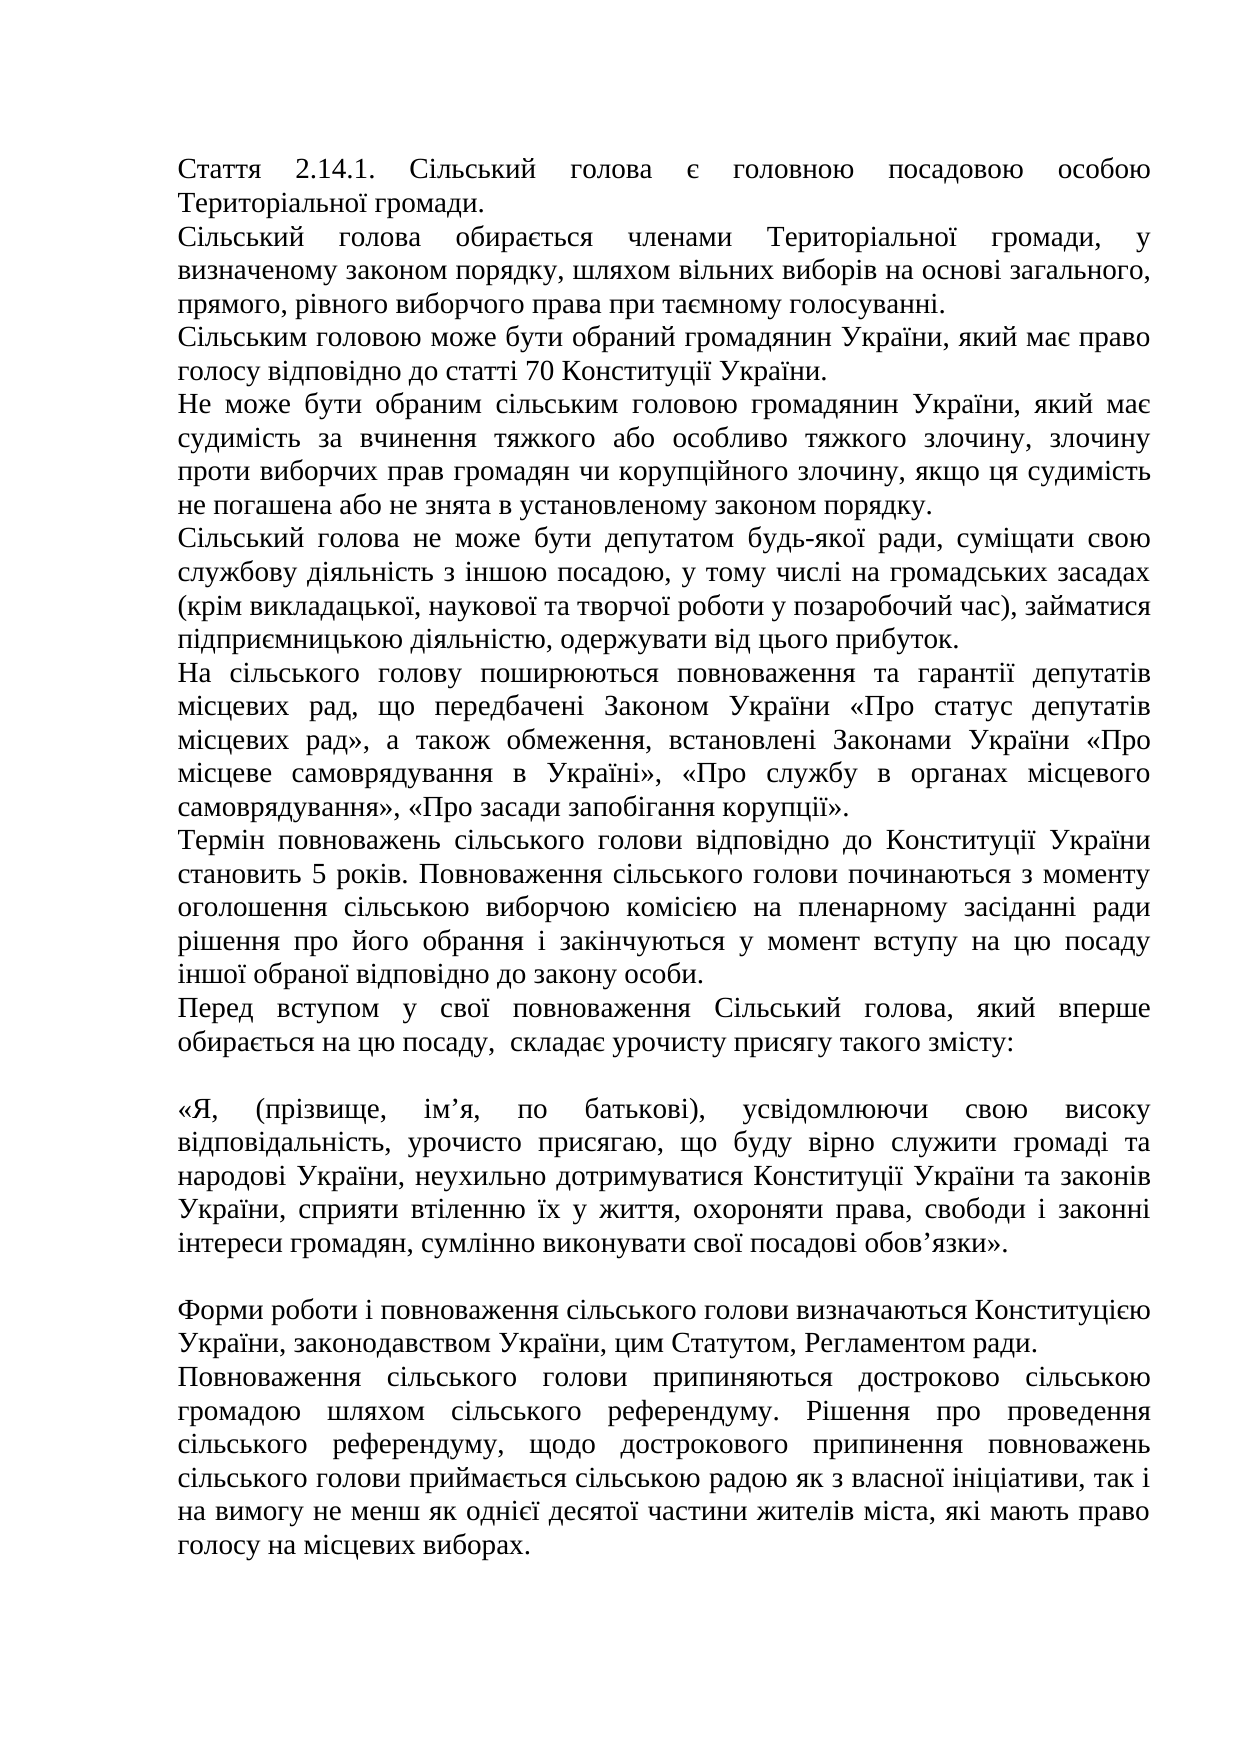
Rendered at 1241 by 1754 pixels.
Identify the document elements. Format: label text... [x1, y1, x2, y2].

text Перед вступом у свої повноваження Сільський голова, який вперше обирається на цю посаду, складає урочисту присягу такого змісту: [177, 990, 1152, 1057]
text Сільський голова не може бути депутатом будь-якої ради, суміщати свою службову діяльність з іншою посадою, у тому числі на громадських засадах (крім викладацької, наукової та творчої роботи у позаробочий час), займатися підприємницькою діяльністю, одержувати від цього прибуток. [177, 521, 1152, 655]
text Форми роботи і повноваження сільського голови визначаються Конституцією України, законодавством України, цим Статутом, Регламентом ради. [177, 1292, 1152, 1359]
text На сільського голову поширюються повноваження та гарантії депутатів місцевих рад, що передбачені Законом України «Про статус депутатів місцевих рад», а також обмеження, встановлені Законами України «Про місцеве самоврядування в Україні», «Про службу в органах місцевого самоврядування», «Про засади запобігання корупції». [177, 655, 1152, 822]
text Стаття 2.14.1. Сільський голова є головною посадовою особою Територіальної громади. [177, 152, 1152, 219]
text «Я, (прізвище, ім’я, по батькові), усвідомлюючи свою високу відповідальність, урочисто присягаю, що буду вірно служити громаді та народові України, неухильно дотримуватися Конституції України та законів України, сприяти втіленню їх у життя, охороняти права, свободи і законні інтереси громадян, сумлінно виконувати свої посадові обов’язки». [177, 1091, 1152, 1258]
text Повноваження сільського голови припиняються достроково сільською громадою шляхом сільського референдуму. Рішення про проведення сільського референдуму, щодо дострокового припинення повноважень сільського голови приймається сільською радою як з власної ініціативи, так і на вимогу не менш як однієї десятої частини жителів міста, які мають право голосу на місцевих виборах. [177, 1359, 1152, 1560]
text Термін повноважень сільського голови відповідно до Конституції України становить 5 років. Повноваження сільського голови починаються з моменту оголошення сільською виборчою комісією на пленарному засіданні ради рішення про його обрання і закінчуються у момент вступу на цю посаду іншої обраної відповідно до закону особи. [177, 822, 1152, 990]
text Сільський голова обирається членами Територіальної громади, у визначеному законом порядку, шляхом вільних виборів на основі загального, прямого, рівного виборчого права при таємному голосуванні. [177, 219, 1152, 319]
text Не може бути обраним сільським головою громадянин України, який має судимість за вчинення тяжкого або особливо тяжкого злочину, злочину проти виборчих прав громадян чи корупційного злочину, якщо ця судимість не погашена або не знята в установленому законом порядку. [177, 386, 1152, 521]
text Сільським головою може бути обраний громадянин України, який має право голосу відповідно до статті 70 Конституції України. [177, 319, 1152, 386]
